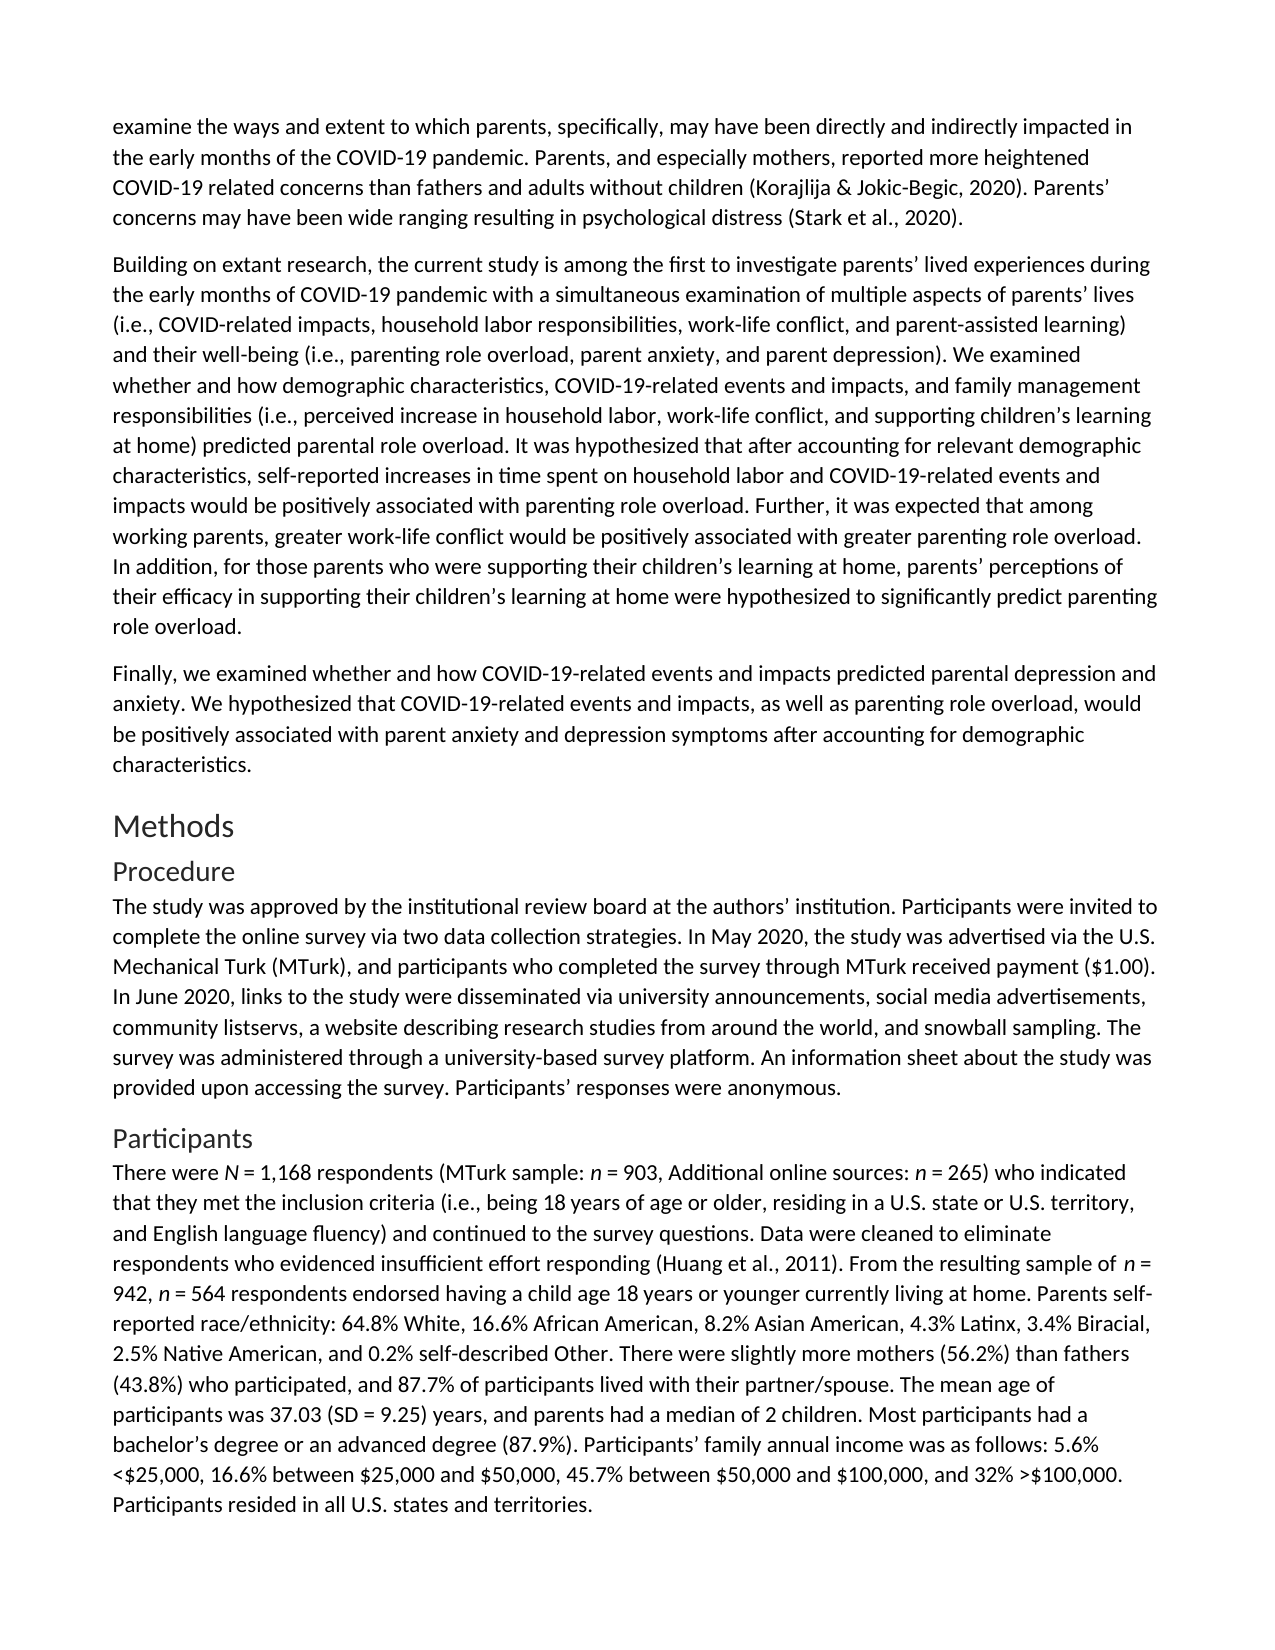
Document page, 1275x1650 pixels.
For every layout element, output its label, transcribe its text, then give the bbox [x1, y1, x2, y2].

text There were N = 1,168 respondents (MTurk sample: n = 903, Additional online sources: n = 265) who indicated that they met the inclusion criteria (i.e., being 18 years of age or older, residing in a U.S. state or U.S. territory, and English language fluency) and continued to the survey questions. Data were cleaned to eliminate respondents who evidenced insufficient effort responding (Huang et al., 2011). From the resulting sample of n = 942, n = 564 respondents endorsed having a child age 18 years or younger currently living at home. Parents self-reported race/ethnicity: 64.8% White, 16.6% African American, 8.2% Asian American, 4.3% Latinx, 3.4% Biracial, 2.5% Native American, and 0.2% self-described Other. There were slightly more mothers (56.2%) than fathers (43.8%) who participated, and 87.7% of participants lived with their partner/spouse. The mean age of participants was 37.03 (SD = 9.25) years, and parents had a median of 2 children. Most participants had a bachelor’s degree or an advanced degree (87.9%). Participants’ family annual income was as follows: 5.6% <$25,000, 16.6% between $25,000 and $50,000, 45.7% between $50,000 and $100,000, and 32% >$100,000. Participants resided in all U.S. states and territories. [112, 1158, 1162, 1519]
text The study was approved by the institutional review board at the authors’ institution. Participants were invited to complete the online survey via two data collection strategies. In May 2020, the study was advertised via the U.S. Mechanical Turk (MTurk), and participants who completed the survey through MTurk received payment ($1.00). In June 2020, links to the study were disseminated via university announcements, social media advertisements, community listservs, a website describing research studies from around the world, and snowball sampling. The survey was administered through a university-based survey platform. An information sheet about the study was provided upon accessing the survey. Participants’ responses were anonymous. [112, 892, 1162, 1101]
subtitle Participants [112, 1120, 1162, 1156]
text Finally, we examined whether and how COVID-19-related events and impacts predicted parental depression and anxiety. We hypothesized that COVID-19-related events and impacts, as well as parenting role overload, would be positively associated with parent anxiety and depression symptoms after accounting for demographic characteristics. [112, 659, 1162, 778]
subtitle Procedure [112, 853, 1162, 889]
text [112, 112, 1162, 231]
text Building on extant research, the current study is among the first to investigate parents’ lived experiences during the early months of COVID-19 pandemic with a simultaneous examination of multiple aspects of parents’ lives (i.e., COVID-related impacts, household labor responsibilities, work-life conflict, and parent-assisted learning) and their well-being (i.e., parenting role overload, parent anxiety, and parent depression). We examined whether and how demographic characteristics, COVID-19-related events and impacts, and family management responsibilities (i.e., perceived increase in household labor, work-life conflict, and supporting children’s learning at home) predicted parental role overload. It was hypothesized that after accounting for relevant demographic characteristics, self-reported increases in time spent on household labor and COVID-19-related events and impacts would be positively associated with parenting role overload. Further, it was expected that among working parents, greater work-life conflict would be positively associated with greater parenting role overload. In addition, for those parents who were supporting their children’s learning at home, parents’ perceptions of their efficacy in supporting their children’s learning at home were hypothesized to significantly predict parenting role overload. [112, 250, 1162, 641]
subtitle Methods [112, 805, 1162, 846]
